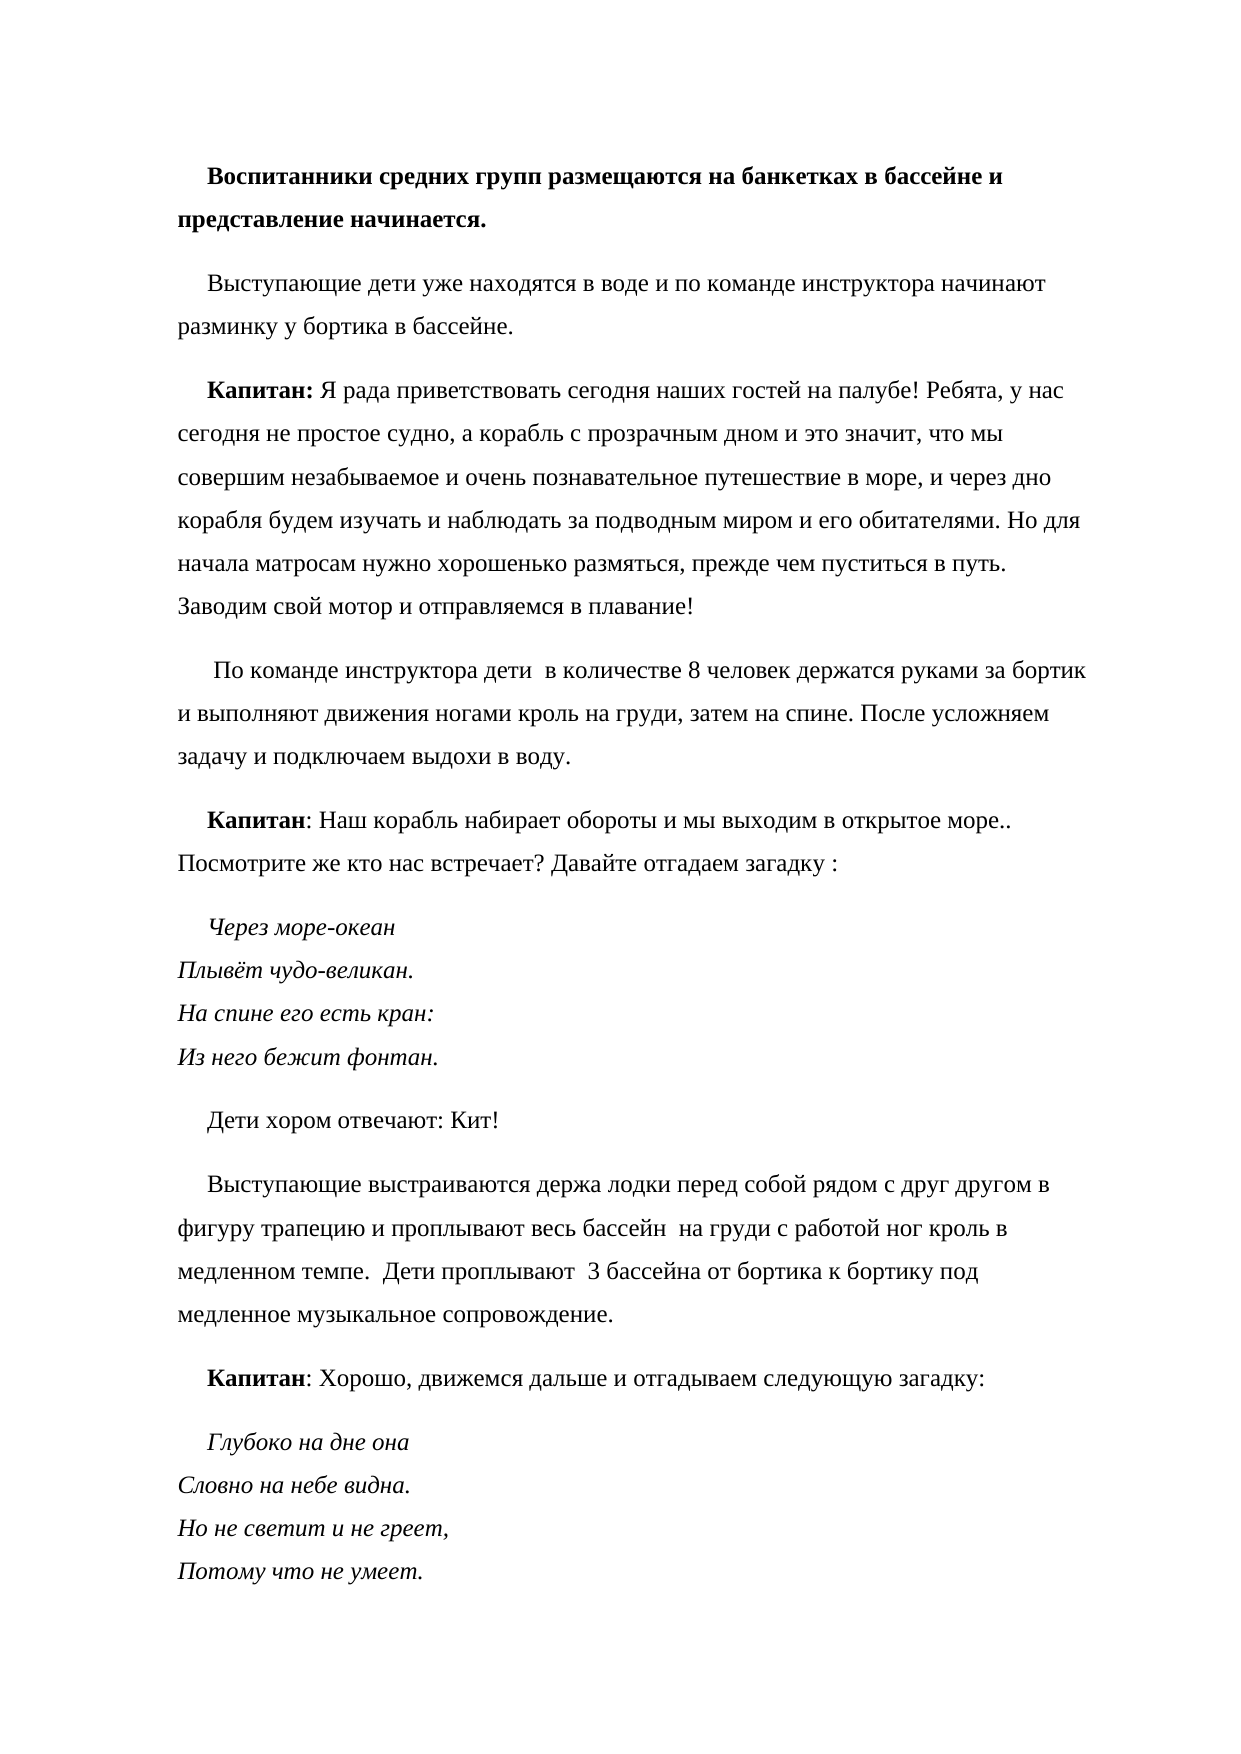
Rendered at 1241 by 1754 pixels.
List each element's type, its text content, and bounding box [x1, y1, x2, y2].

text Капитан: Наш корабль набирает обороты и мы выходим в открытое море.. Посмотрите же кто нас встречает? Давайте отгадаем загадку : [177, 805, 1093, 877]
text Выступающие дети уже находятся в воде и по команде инструктора начинают разминку у бортика в бассейне. [177, 268, 1093, 340]
text По команде инструктора дети в количестве 8 человек держатся руками за бортик и выполняют движения ногами кроль на груди, затем на спине. После усложняем задачу и подключаем выдохи в воду. [177, 655, 1093, 770]
text Через море-океан Плывёт чудо-великан. На спине его есть кран: Из него бежит фонтан. [177, 912, 1093, 1070]
text Воспитанники средних групп размещаются на банкетках в бассейне и представление начинается. [177, 161, 1093, 233]
text Капитан: Я рада приветствовать сегодня наших гостей на палубе! Ребята, у нас сегодня не простое судно, а корабль с прозрачным дном и это значит, что мы совершим незабываемое и очень познавательное путешествие в море, и через дно корабля будем изучать и наблюдать за подводным миром и его обитателями. Но для начала матросам нужно хорошенько размяться, прежде чем пуститься в путь. Заводим свой мотор и отправляемся в плавание! [177, 375, 1093, 620]
text Выступающие выстраиваются держа лодки перед собой рядом с друг другом в фигуру трапецию и проплывают весь бассейн на груди с работой ног кроль в медленном темпе. Дети проплывают 3 бассейна от бортика к бортику под медленное музыкальное сопровождение. [177, 1169, 1093, 1328]
text Капитан: Хорошо, движемся дальше и отгадываем следующую загадку: [177, 1363, 1093, 1392]
text Дети хором отвечают: Кит! [177, 1106, 1093, 1134]
text Глубоко на дне она Словно на небе видна. Но не светит и не греет, Потому что не умеет. [177, 1427, 1093, 1585]
